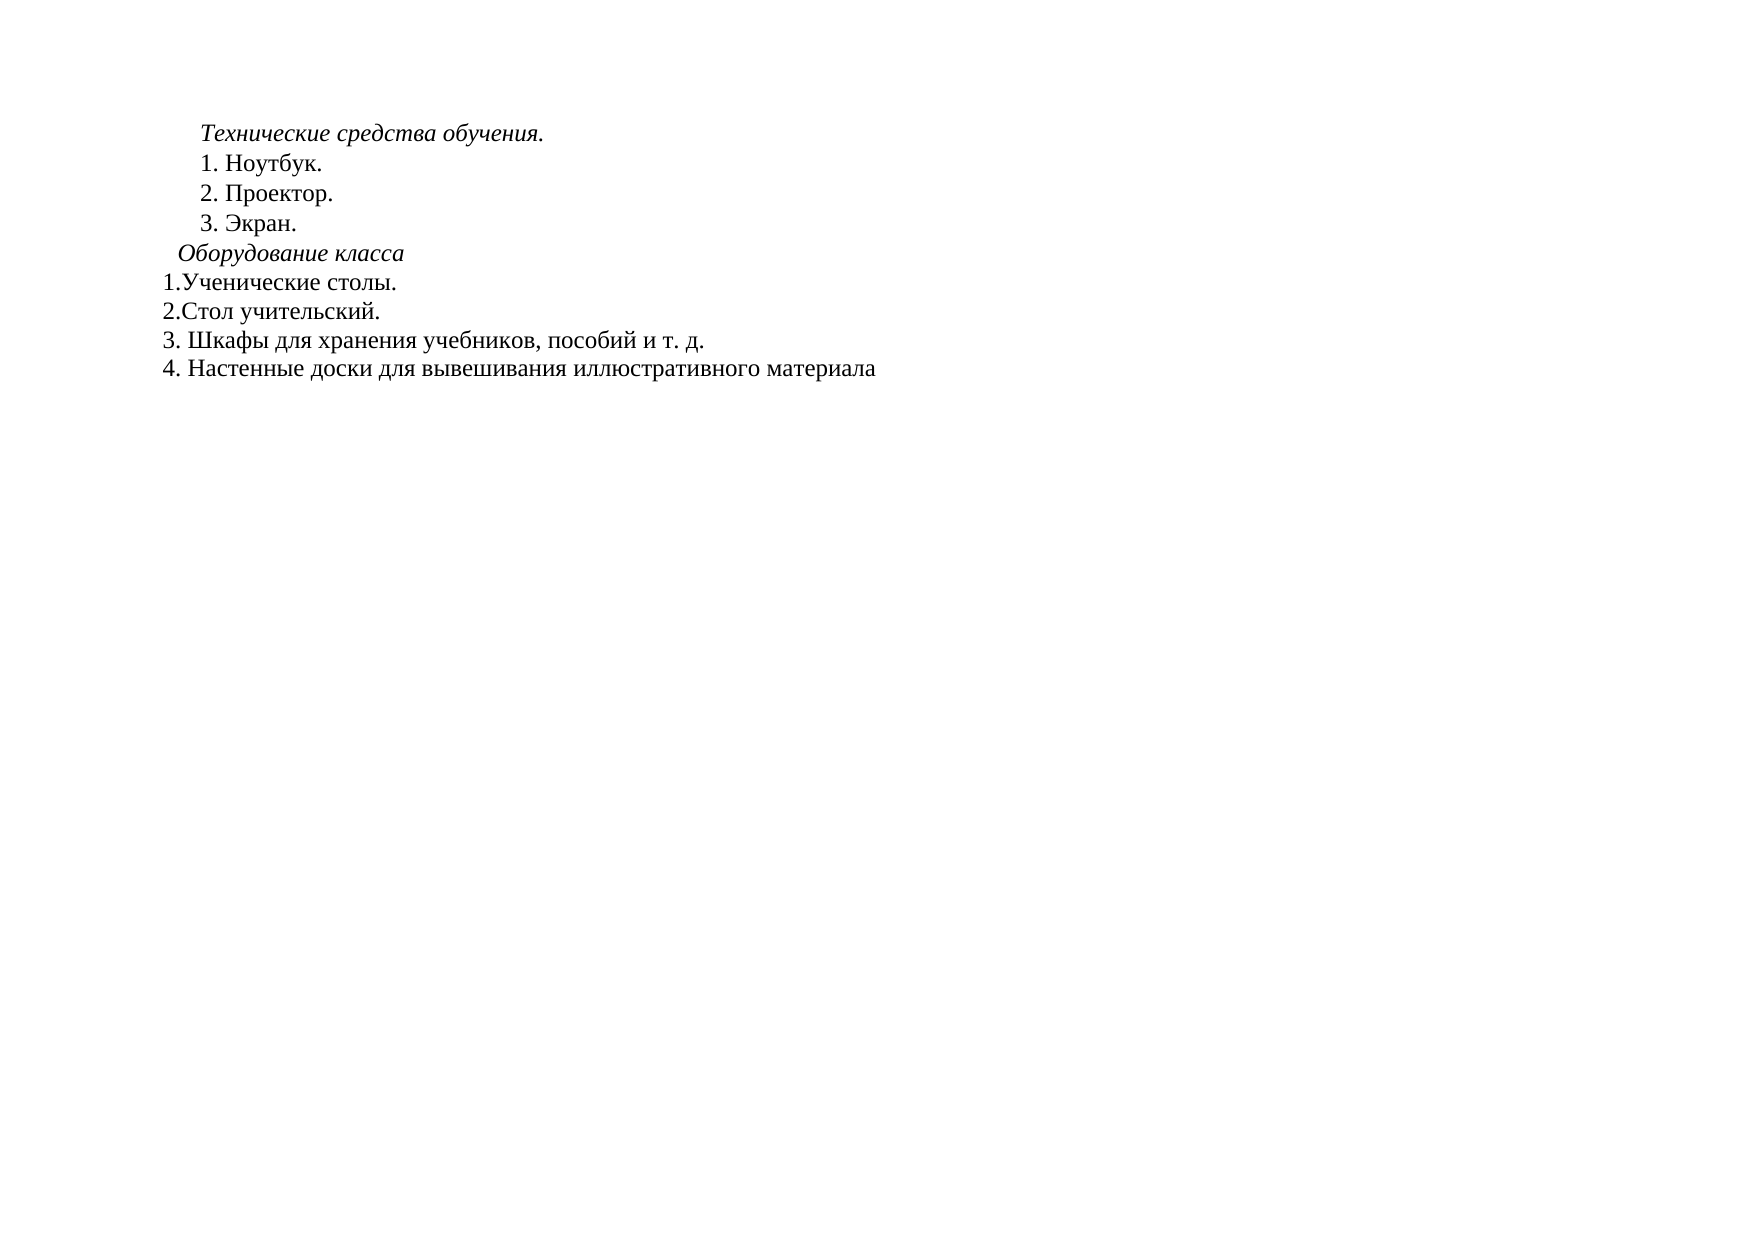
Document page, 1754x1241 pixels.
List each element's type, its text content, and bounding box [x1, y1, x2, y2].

text 1.Ученические столы. [162, 267, 1636, 296]
text 4. Настенные доски для вывешивания иллюстративного материала [162, 353, 1636, 382]
text 3. Экран. [162, 208, 1636, 237]
text 2. Проектор. [162, 178, 1636, 207]
text 2.Стол учительский. [162, 296, 1636, 325]
text 1. Ноутбук. [162, 148, 1636, 177]
text 3. Шкафы для хранения учебников, пособий и т. д. [162, 325, 1636, 353]
text Технические средства обучения. [162, 118, 1636, 147]
text Оборудование класса [177, 238, 1636, 267]
